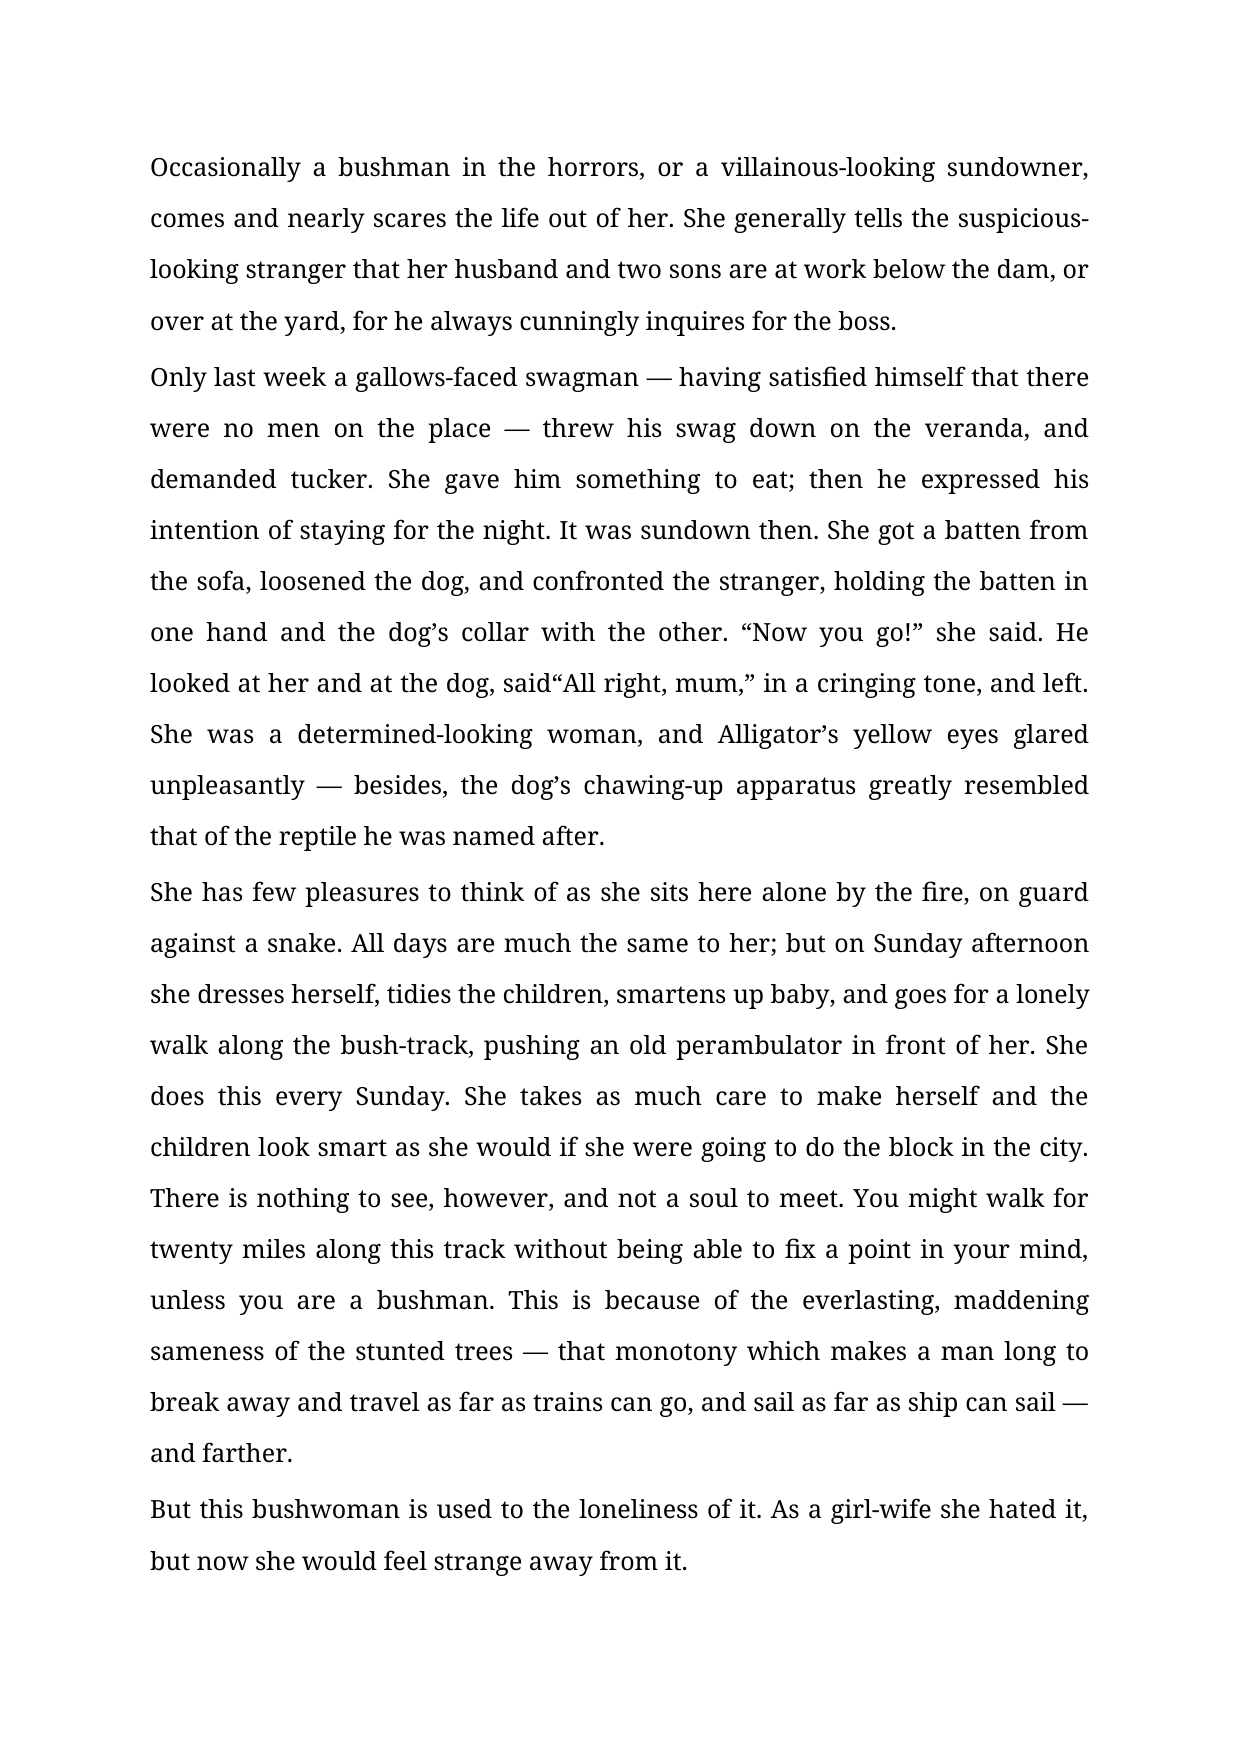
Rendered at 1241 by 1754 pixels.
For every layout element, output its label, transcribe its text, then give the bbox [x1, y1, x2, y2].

text But this bushwoman is used to the loneliness of it. As a girl-wife she hated it, but now she would feel strange away from it. [150, 1492, 1090, 1577]
text Occasionally a bushman in the horrors, or a villainous-looking sundowner, comes and nearly scares the life out of her. She generally tells the suspicious-looking stranger that her husband and two sons are at work below the dam, or over at the yard, for he always cunningly inquires for the boss. [150, 150, 1090, 337]
text Only last week a gallows-faced swagman — having satisfied himself that there were no men on the place — threw his swag down on the veranda, and demanded tucker. She gave him something to eat; then he expressed his intention of staying for the night. It was sundown then. She got a batten from the sofa, loosened the dog, and confronted the stranger, holding the batten in one hand and the dog’s collar with the other. “Now you go!” she said. He looked at her and at the dog, said“All right, mum,” in a cringing tone, and left. She was a determined-looking woman, and Alligator’s yellow eyes glared unpleasantly — besides, the dog’s chawing-up apparatus greatly resembled that of the reptile he was named after. [150, 359, 1090, 853]
text She has few pleasures to think of as she sits here alone by the fire, on guard against a snake. All days are much the same to her; but on Sunday afternoon she dresses herself, tidies the children, smartens up baby, and goes for a lonely walk along the bush-track, pushing an old perambulator in front of her. She does this every Sunday. She takes as much care to make herself and the children look smart as she would if she were going to do the block in the city. There is nothing to see, however, and not a soul to meet. You might walk for twenty miles along this track without being able to fix a point in your mind, unless you are a bushman. This is because of the everlasting, maddening sameness of the stunted trees — that monotony which makes a man long to break away and travel as far as trains can go, and sail as far as ship can sail — and farther. [150, 874, 1090, 1470]
